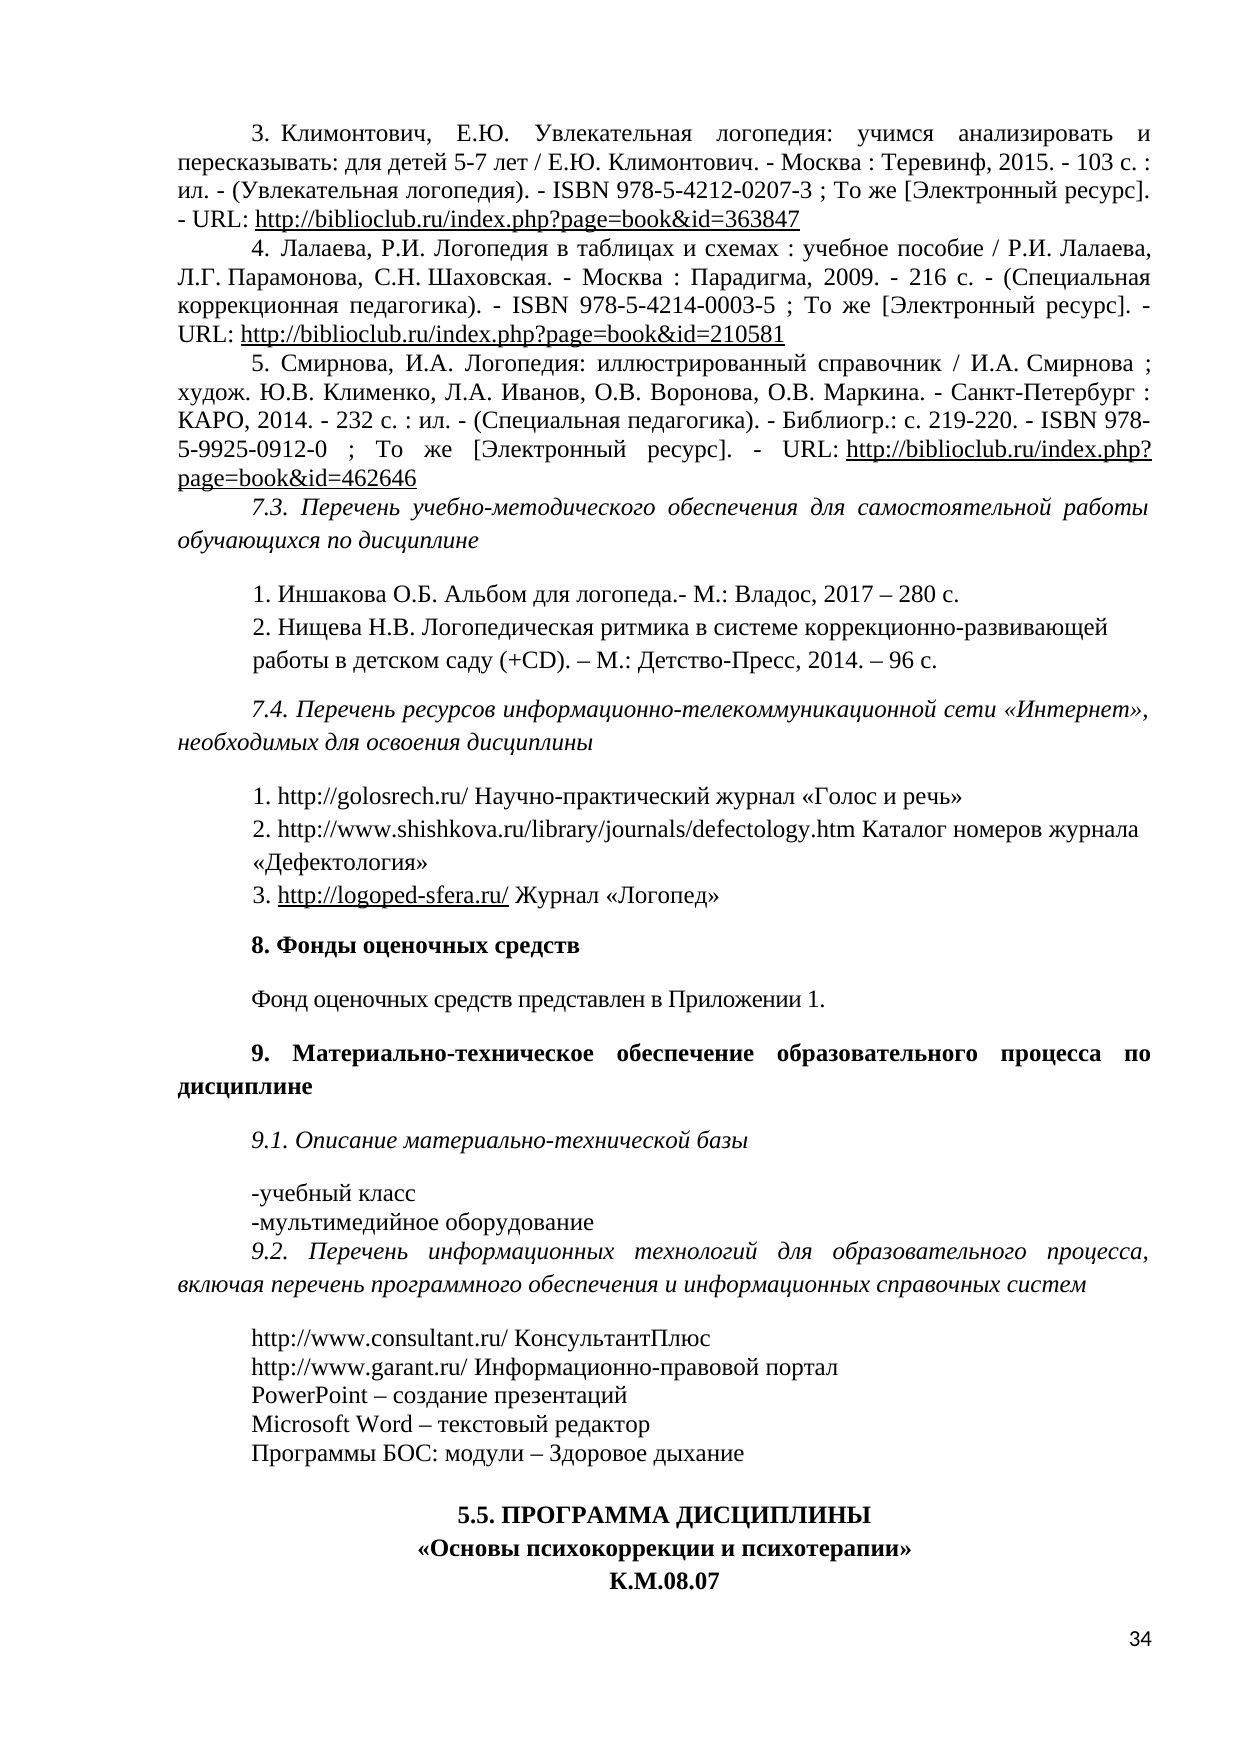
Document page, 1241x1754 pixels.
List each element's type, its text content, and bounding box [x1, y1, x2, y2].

text 7.4. Перечень ресурсов информационно-телекоммуникационной сети «Интернет», необходимых для освоения дисциплины [177, 694, 1152, 756]
text «Основы психокоррекции и психотерапии» [177, 1533, 1152, 1561]
text -учебный класс [177, 1178, 1152, 1207]
text Фонд оценочных средств представлен в Приложении 1. [177, 984, 1152, 1013]
text 9. Материально-техническое обеспечение образовательного процесса по дисциплине [177, 1038, 1152, 1099]
text 5.5. ПРОГРАММА ДИСЦИПЛИНЫ [177, 1500, 1152, 1528]
text http://www.consultant.ru/ КонсультантПлюс [177, 1323, 1152, 1352]
text -мультимедийное оборудование [177, 1207, 1152, 1236]
text 8. Фонды оценочных средств [177, 930, 1152, 959]
text 7.3. Перечень учебно-методического обеспечения для самостоятельной работы обучающихся по дисциплине [177, 492, 1152, 554]
text http://www.garant.ru/ Информационно-правовой портал [177, 1352, 1152, 1380]
text 9.1. Описание материально-технической базы [177, 1125, 1152, 1153]
list 2. Нищева Н.В. Логопедическая ритмика в системе коррекционно-развивающей работы в детском саду (+CD). – М.: Детство-Пресс, 2014. – 96 с. [252, 612, 1152, 673]
list 1. Иншакова О.Б. Альбом для логопеда.- М.: Владос, 2017 – 280 с. [252, 579, 1152, 607]
text 9.2. Перечень информационных технологий для образовательного процесса, включая перечень программного обеспечения и информационных справочных систем [177, 1236, 1152, 1298]
text Microsoft Word – текстовый редактор [177, 1409, 1152, 1438]
list 1. http://golosrech.ru/ Научно-практический журнал «Голос и речь» [252, 781, 1152, 810]
text Программы БОС: модули – Здоровое дыхание [177, 1438, 1152, 1467]
text PowerPoint – создание презентаций [177, 1380, 1152, 1409]
list Лалаева, Р.И. Логопедия в таблицах и схемах : учебное пособие / Р.И. Лалаева, Л.Г. Парамонова, С.Н. Шаховская. - Москва : Парадигма, 2009. - 216 с. - (Специальная коррекционная педагогика). - ISBN 978-5-4214-0003-5 ; То же [Электронный ресурс]. - URL: http://biblioclub.ru/index.php?page=book&id=210581 [177, 233, 1152, 348]
list Климонтович, Е.Ю. Увлекательная логопедия: учимся анализировать и пересказывать: для детей 5-7 лет / Е.Ю. Климонтович. - Москва : Теревинф, 2015. - 103 с. : ил. - (Увлекательная логопедия). - ISBN 978-5-4212-0207-3 ; То же [Электронный ресурс]. - URL: http://biblioclub.ru/index.php?page=book&id=363847 [177, 118, 1152, 233]
list 3. http://logoped-sfera.ru/ Журнал «Логопед» [252, 880, 1152, 909]
list 2. http://www.shishkova.ru/library/journals/defectology.htm Каталог номеров журнала «Дефектология» [252, 814, 1152, 876]
text К.М.08.07 [177, 1566, 1152, 1594]
list Смирнова, И.А. Логопедия: иллюстрированный справочник / И.А. Смирнова ; худож. Ю.В. Клименко, Л.А. Иванов, О.В. Воронова, О.В. Маркина. - Санкт-Петербург : КАРО, 2014. - 232 с. : ил. - (Специальная педагогика). - Библиогр.: с. 219-220. - ISBN 978-5-9925-0912-0 ; То же [Электронный ресурс]. - URL: http://biblioclub.ru/index.php?page=book&id=462646 [177, 348, 1152, 492]
